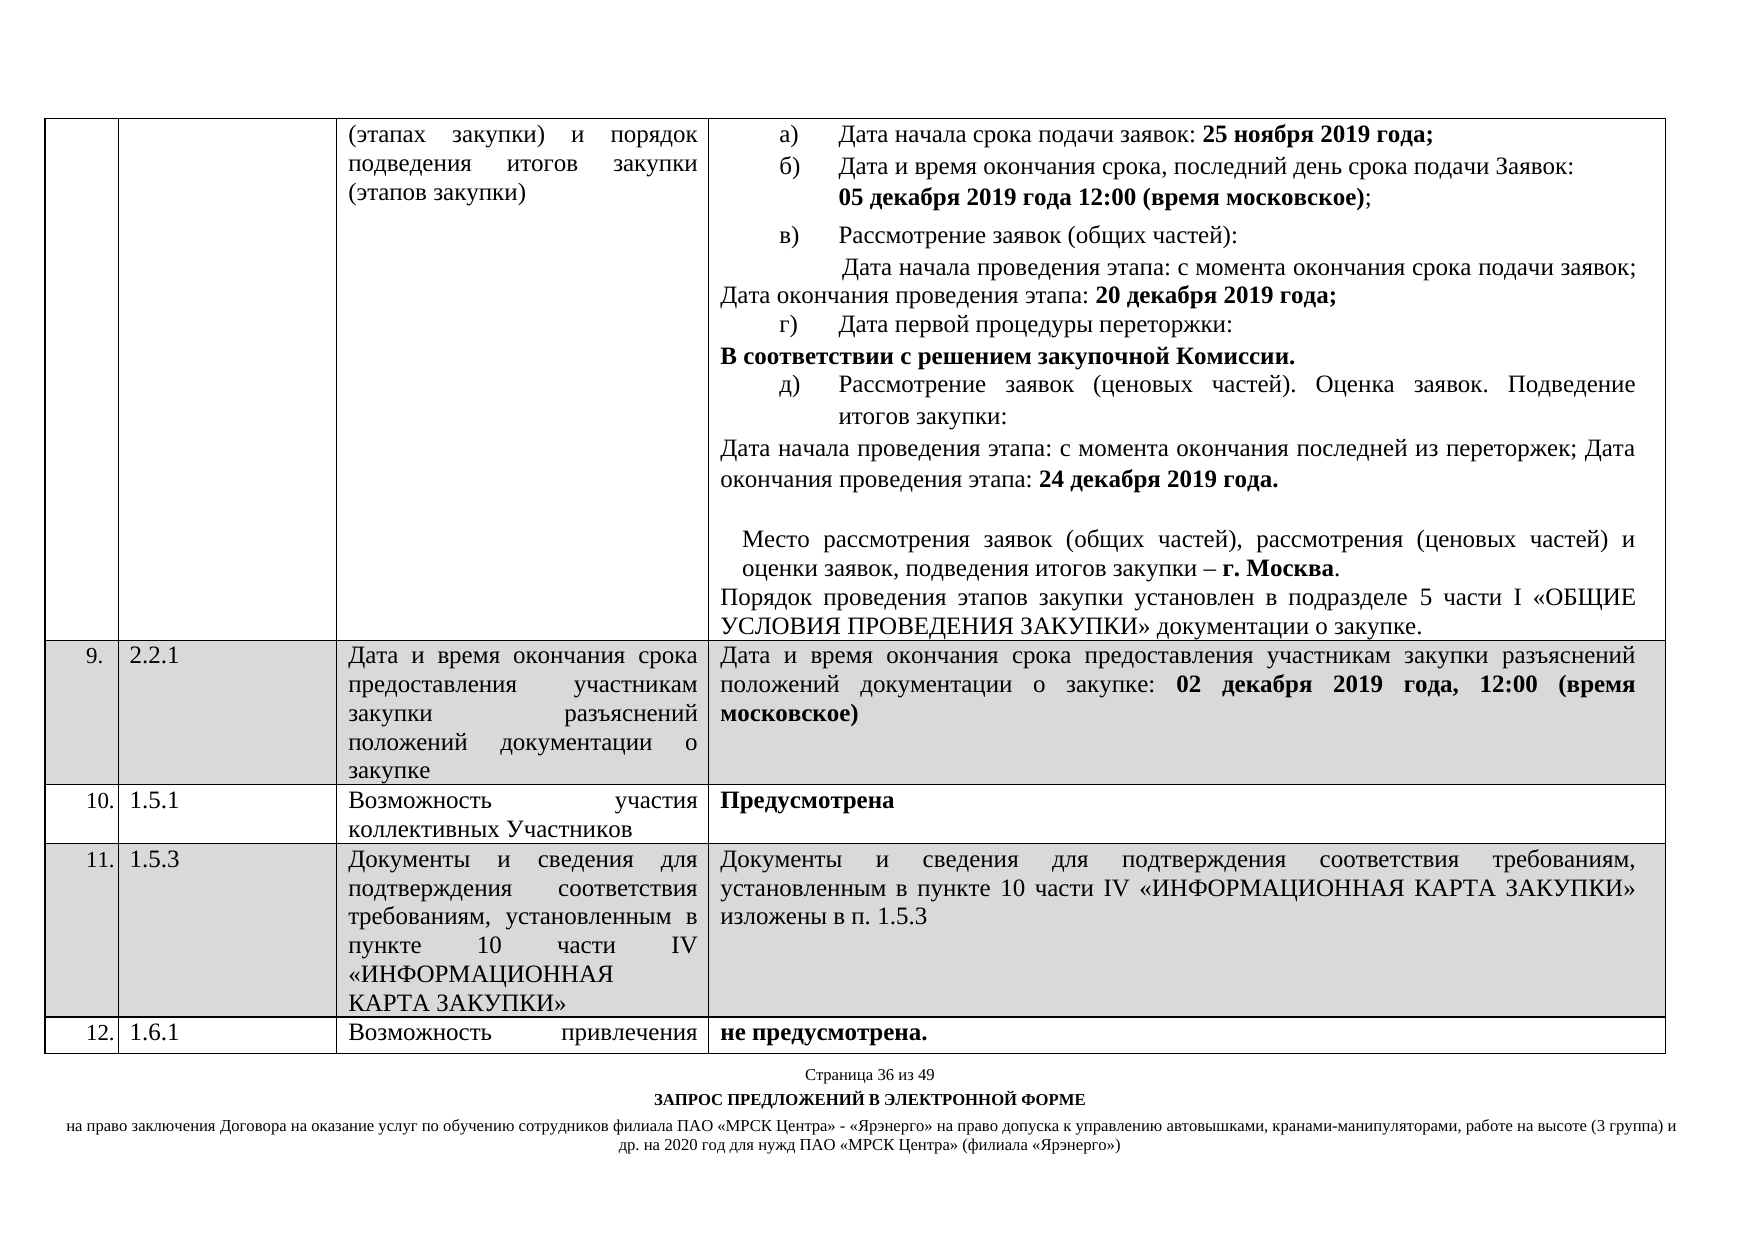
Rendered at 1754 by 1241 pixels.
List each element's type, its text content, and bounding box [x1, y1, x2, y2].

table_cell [709, 119, 1665, 639]
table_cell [337, 119, 708, 639]
table_cell 2.2.1 [119, 641, 336, 784]
table_cell 1.5.1 [119, 785, 336, 843]
table_cell [46, 1018, 118, 1052]
table_cell [46, 844, 118, 1016]
table_cell Дата и время окончания срока предоставления участникам закупки разъяснений положений документации о закупке [337, 641, 708, 784]
table_cell [46, 641, 118, 784]
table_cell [337, 1018, 708, 1052]
table_cell 1.5.3 [119, 844, 336, 1016]
table_cell 1.6.1 [119, 1018, 336, 1052]
table_cell Предусмотрена [709, 785, 1665, 843]
table_cell Документы и сведения для подтверждения соответствия требованиям, установленным в пункте 10 части IV «ИНФОРМАЦИОННАЯ КАРТА ЗАКУПКИ» [337, 844, 708, 1016]
table_cell Возможность участия коллективных Участников [337, 785, 708, 843]
table_cell Дата и время окончания срока предоставления участникам закупки разъяснений положений документации о закупке: 02 декабря 2019 года, 12:00 (время московское) [709, 641, 1665, 784]
table_cell [46, 119, 118, 639]
table_cell [46, 785, 118, 843]
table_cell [119, 119, 336, 639]
table_cell Документы и сведения для подтверждения соответствия требованиям, установленным в пункте 10 части IV «ИНФОРМАЦИОННАЯ КАРТА ЗАКУПКИ» изложены в п. 1.5.3 [709, 844, 1665, 1016]
table_cell не предусмотрена. [709, 1018, 1665, 1052]
